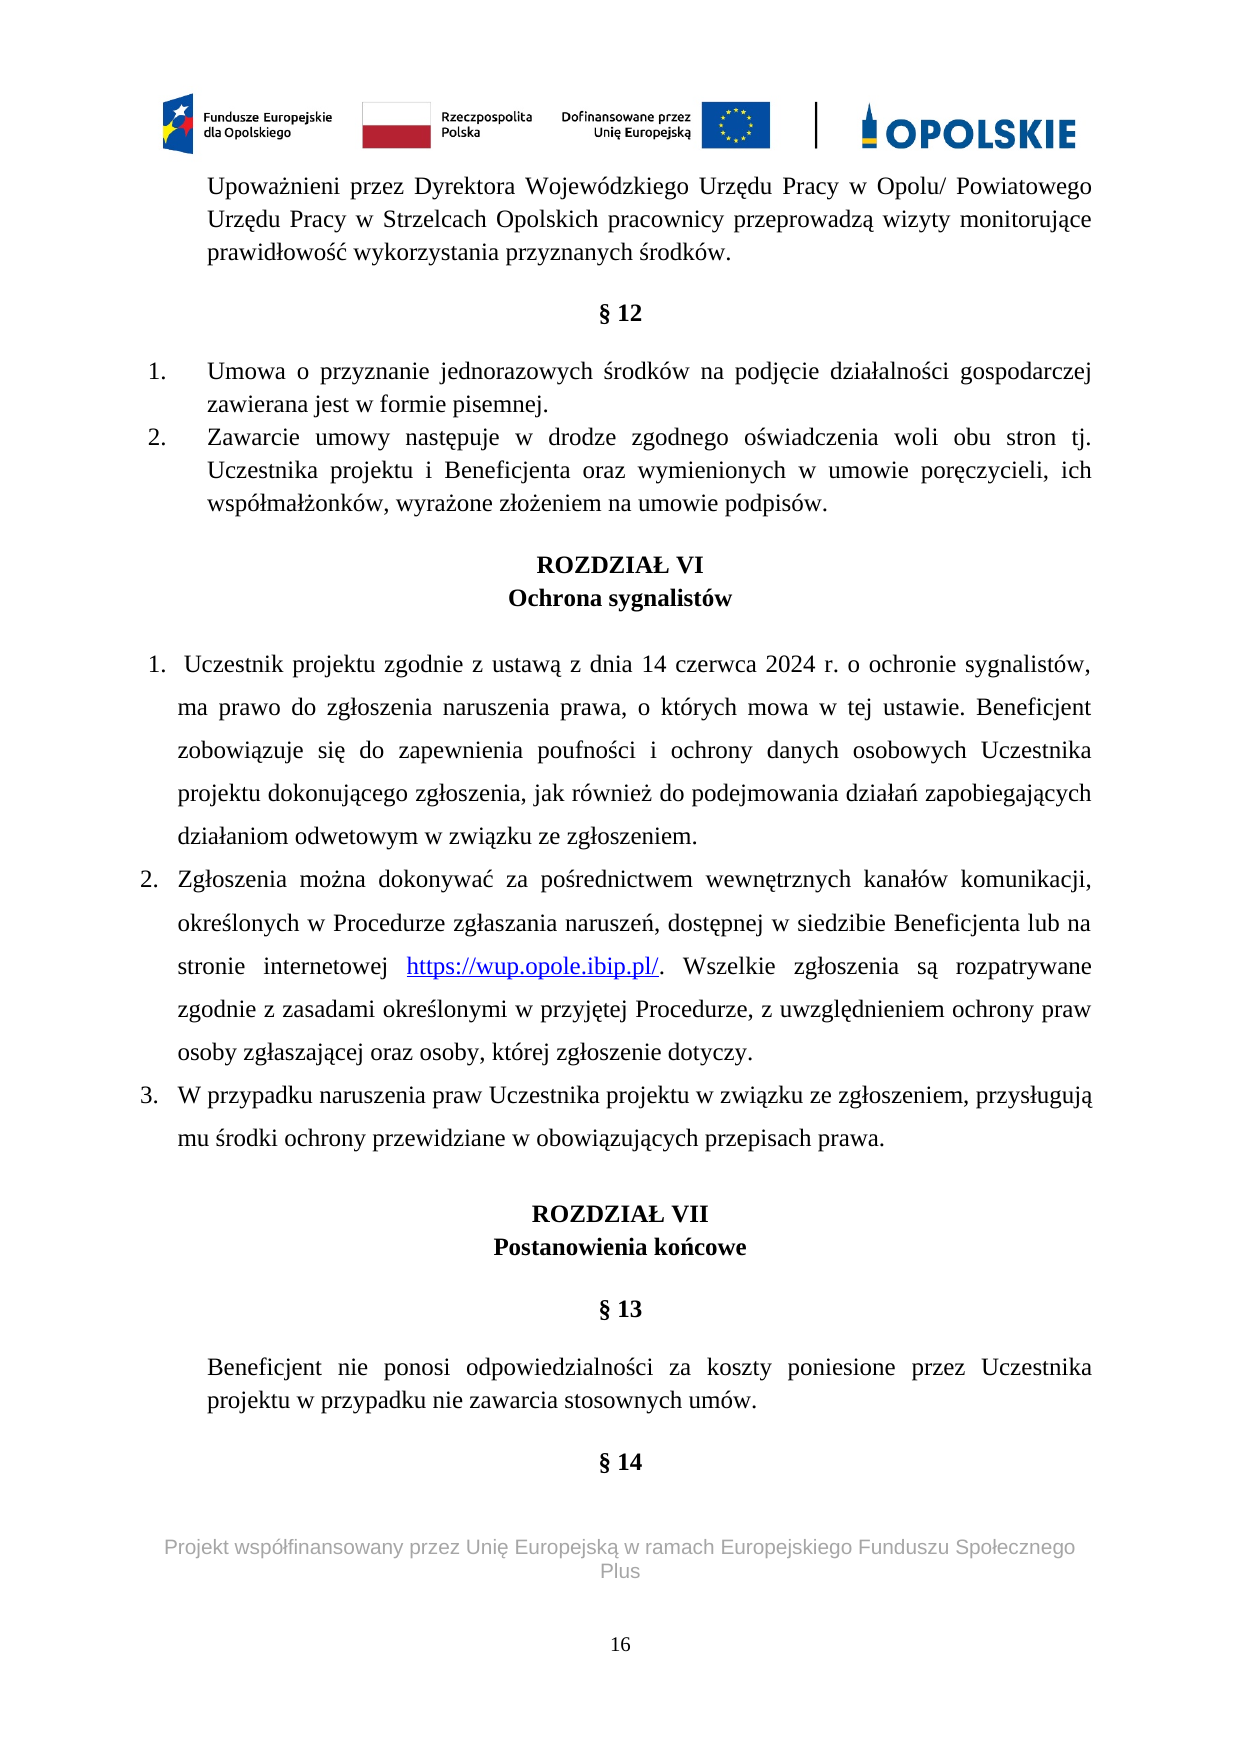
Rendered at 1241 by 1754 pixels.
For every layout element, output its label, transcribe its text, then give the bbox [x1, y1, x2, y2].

list Zgłoszenia można dokonywać za pośrednictwem wewnętrznych kanałów komunikacji, określonych w Procedurze zgłaszania naruszeń, dostępnej w siedzibie Beneficjenta lub na stronie internetowej https://wup.opole.ibip.pl/. Wszelkie zgłoszenia są rozpatrywane zgodnie z zasadami określonymi w przyjętej Procedurze, z uwzględnieniem ochrony praw osoby zgłaszającej oraz osoby, której zgłoszenie dotyczy. [140, 864, 1092, 1066]
picture [147, 73, 1092, 171]
text Beneficjent nie ponosi odpowiedzialności za koszty poniesione przez Uczestnika projektu w przypadku nie zawarcia stosownych umów. [207, 1352, 1092, 1413]
text § 14 [148, 1447, 1092, 1475]
list Uczestnik projektu zgodnie z ustawą z dnia 14 czerwca 2024 r. o ochronie sygnalistów, ma prawo do zgłoszenia naruszenia prawa, o których mowa w tej ustawie. Beneficjent zobowiązuje się do zapewnienia poufności i ochrony danych osobowych Uczestnika projektu dokonującego zgłoszenia, jak również do podejmowania działań zapobiegających działaniom odwetowym w związku ze zgłoszeniem. [148, 649, 1092, 850]
text ROZDZIAŁ VII [148, 1199, 1092, 1228]
text Upoważnieni przez Dyrektora Wojewódzkiego Urzędu Pracy w Opolu/ Powiatowego Urzędu Pracy w Strzelcach Opolskich pracownicy przeprowadzą wizyty monitorujące prawidłowość wykorzystania przyznanych środków. [207, 171, 1092, 266]
text Postanowienia końcowe [148, 1232, 1092, 1261]
text § 13 [148, 1294, 1092, 1323]
list W przypadku naruszenia praw Uczestnika projektu w związku ze zgłoszeniem, przysługują mu środki ochrony przewidziane w obowiązujących przepisach prawa. [140, 1080, 1092, 1152]
list Zawarcie umowy następuje w drodze zgodnego oświadczenia woli obu stron tj. Uczestnika projektu i Beneficjenta oraz wymienionych w umowie poręczycieli, ich współmałżonków, wyrażone złożeniem na umowie podpisów. [148, 422, 1092, 517]
list Umowa o przyznanie jednorazowych środków na podjęcie działalności gospodarczej zawierana jest w formie pisemnej. [148, 356, 1092, 418]
text Ochrona sygnalistów [148, 583, 1092, 612]
text § 12 [148, 298, 1092, 327]
text ROZDZIAŁ VI [148, 550, 1092, 579]
